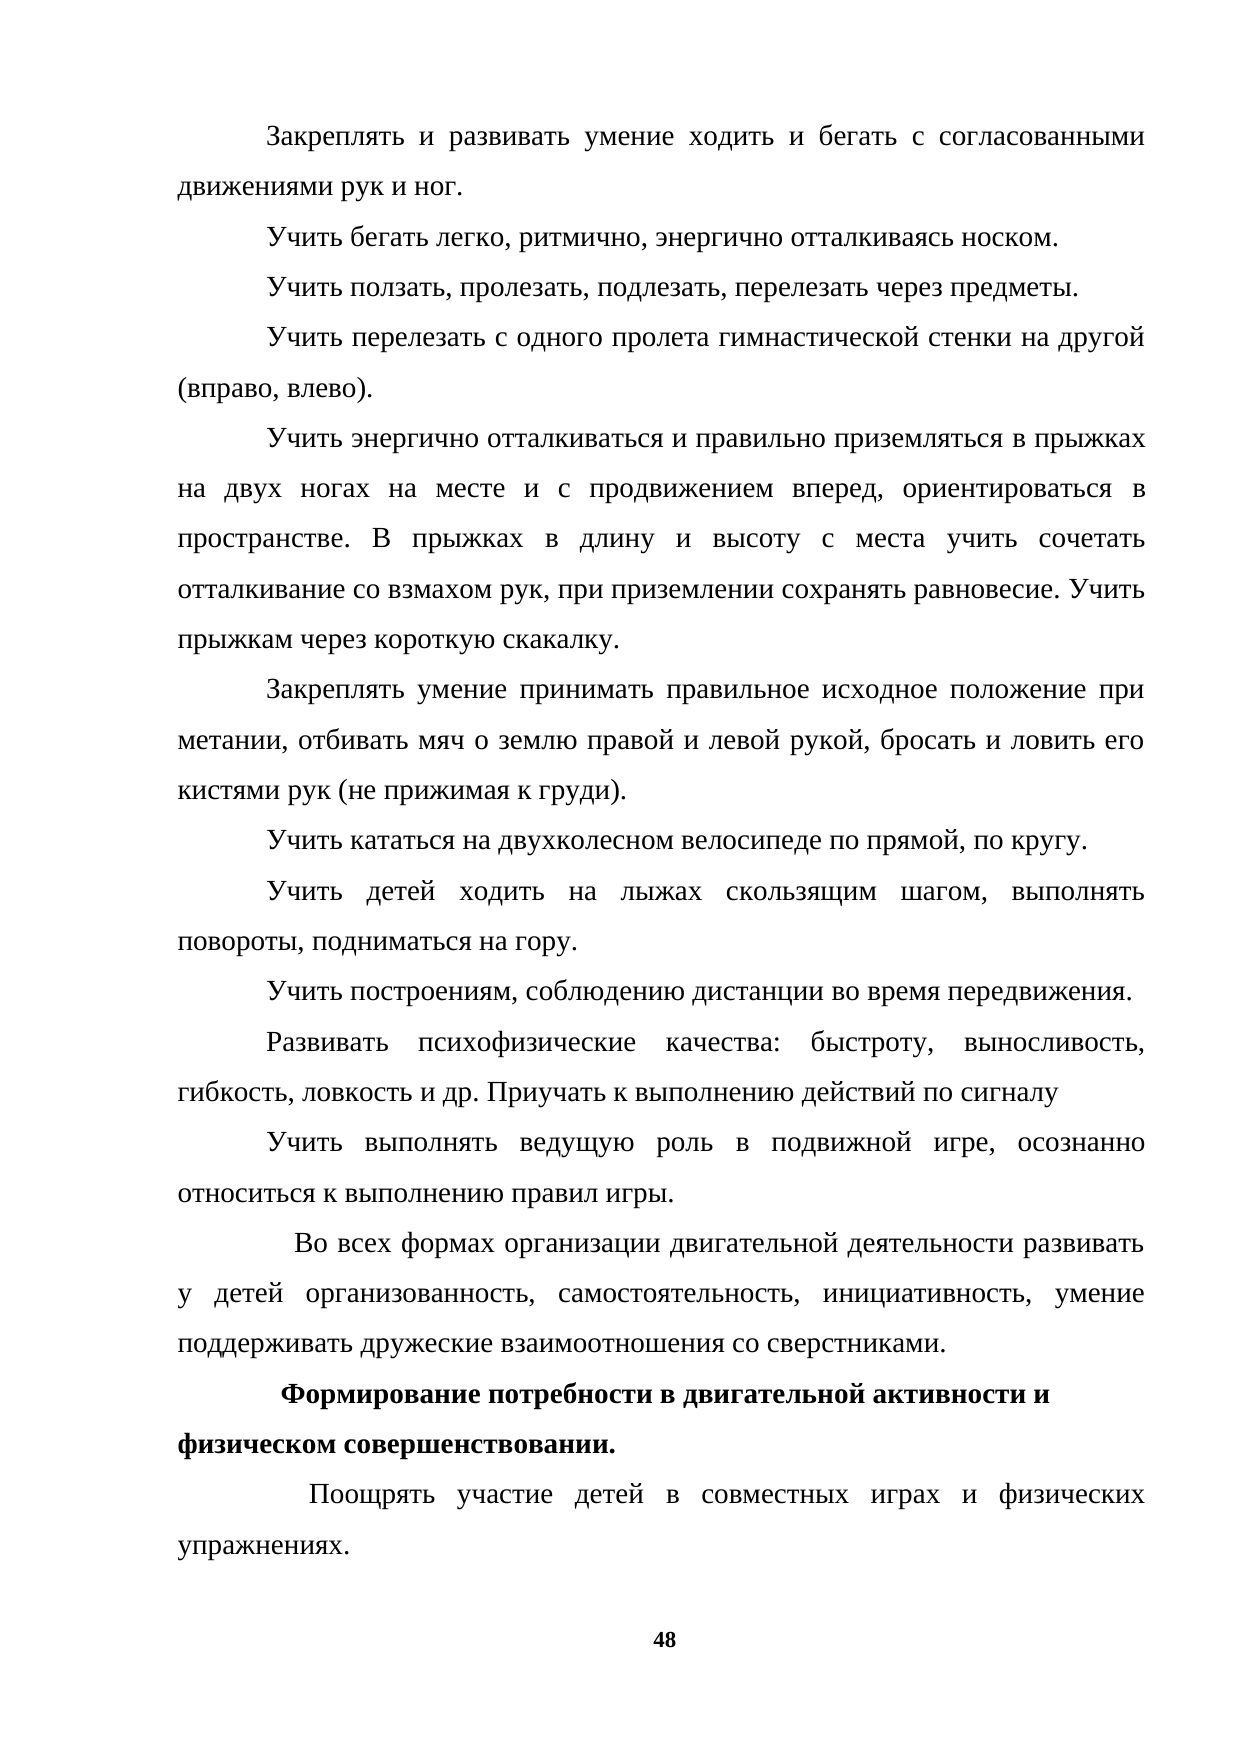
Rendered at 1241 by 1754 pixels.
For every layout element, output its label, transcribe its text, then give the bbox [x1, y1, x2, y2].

text Учить бегать легко, ритмично, энергично отталкиваясь носком. [177, 219, 1146, 252]
text Учить выполнять ведущую роль в подвижной игре, осознанно относиться к выполнению правил игры. [177, 1124, 1146, 1208]
text Учить детей ходить на лыжах скользящим шагом, выполнять повороты, подниматься на гору. [177, 873, 1146, 957]
text Учить кататься на двухколесном велосипеде по прямой, по кругу. [177, 822, 1146, 856]
text Учить построениям, соблюдению дистанции во время передвижения. [177, 973, 1146, 1007]
text Формирование потребности в двигательной активности и физическом совершенствовании. [177, 1376, 1146, 1460]
text Учить энергично отталкиваться и правильно приземляться в прыжках на двух ногах на месте и с продвижением вперед, ориентироваться в пространстве. В прыжках в длину и высоту с места учить сочетать отталкивание со взмахом рук, при приземлении сохранять равновесие. Учить прыжкам через короткую скакалку. [177, 420, 1146, 655]
text Закреплять умение принимать правильное исходное положение при метании, отбивать мяч о землю правой и левой рукой, бросать и ловить его кистями рук (не прижимая к груди). [177, 672, 1146, 806]
text Поощрять участие детей в совместных играх и физических упражнениях. [177, 1477, 1146, 1560]
text Во всех формах организации двигательной деятельности развивать у детей организованность, самостоятельность, инициативность, умение поддерживать дружеские взаимоотношения со сверстниками. [177, 1225, 1146, 1359]
text Учить перелезать с одного пролета гимнастической стенки на другой (вправо, влево). [177, 319, 1146, 403]
text Учить ползать, пролезать, подлезать, перелезать через предметы. [177, 269, 1146, 303]
text Закреплять и развивать умение ходить и бегать с согласованными движениями рук и ног. [177, 118, 1146, 202]
text Развивать психофизические качества: быстроту, выносливость, гибкость, ловкость и др. Приучать к выполнению действий по сигналу [177, 1024, 1146, 1108]
